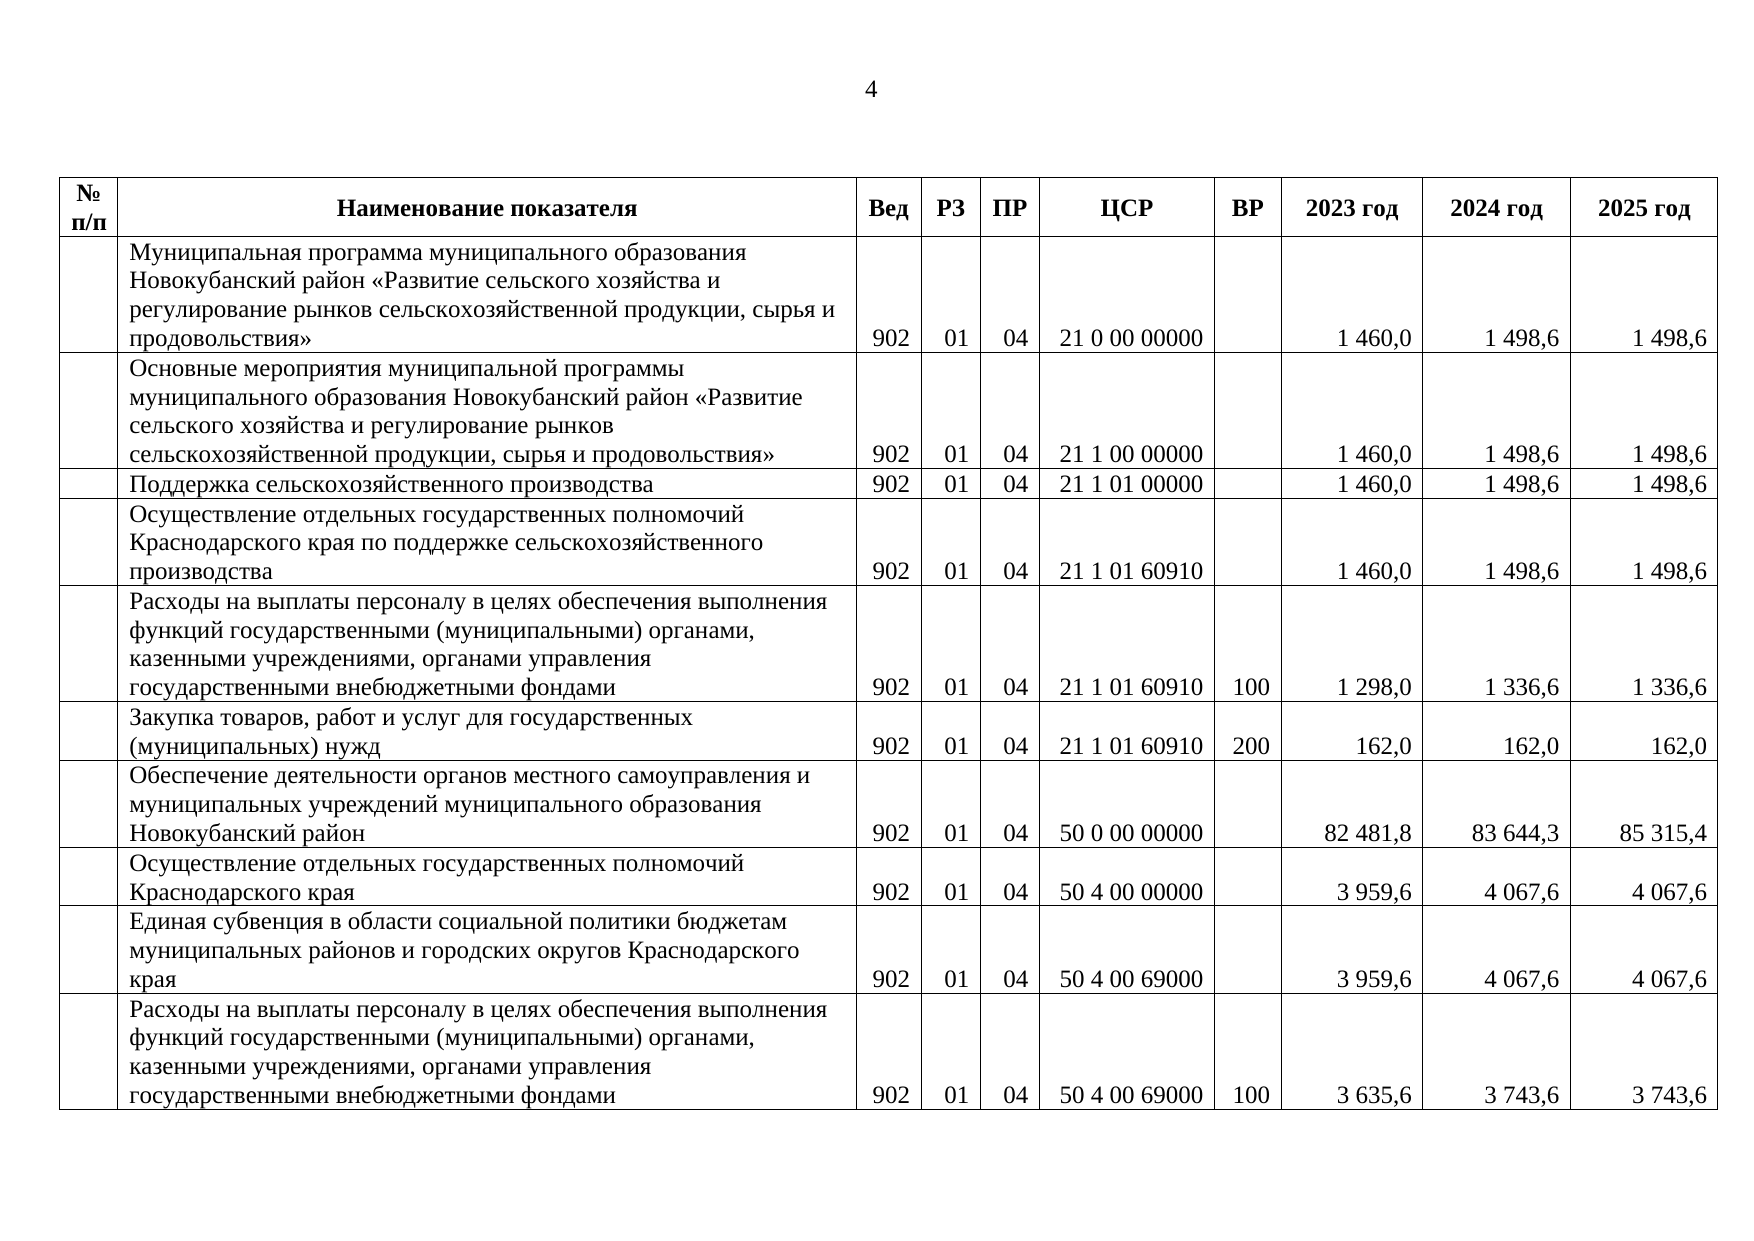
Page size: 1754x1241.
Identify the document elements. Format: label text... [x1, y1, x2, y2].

table_cell [1215, 237, 1281, 352]
table_cell 01 [922, 237, 980, 352]
table_cell Обеспечение деятельности органов местного самоуправления и муниципальных учреждений муниципального образования Новокубанский район [118, 761, 856, 847]
table_cell 1 498,6 [1423, 353, 1570, 468]
table_cell 4 067,6 [1571, 906, 1717, 993]
table_cell 1 498,6 [1571, 499, 1717, 585]
table_cell 1 460,0 [1282, 499, 1422, 585]
table_cell Муниципальная программа муниципального образования Новокубанский район «Развитие сельского хозяйства и регулирование рынков сельскохозяйственной продукции, сырья и продовольствия» [118, 237, 856, 352]
table_cell 21 1 01 60910 [1040, 586, 1214, 701]
table_cell Расходы на выплаты персоналу в целях обеспечения выполнения функций государственными (муниципальными) органами, казенными учреждениями, органами управления государственными внебюджетными фондами [118, 586, 856, 701]
table_cell 200 [1215, 702, 1281, 759]
table_cell 21 1 01 00000 [1040, 469, 1214, 498]
table_cell 902 [857, 237, 921, 352]
table_cell 902 [857, 499, 921, 585]
table_cell 1 498,6 [1571, 353, 1717, 468]
table_cell 83 644,3 [1423, 761, 1570, 847]
table_cell [60, 906, 117, 993]
table_cell 82 481,8 [1282, 761, 1422, 847]
table_cell [60, 237, 117, 352]
table_cell [1215, 906, 1281, 993]
table_cell 4 067,6 [1423, 848, 1570, 905]
table_cell 3 959,6 [1282, 848, 1422, 905]
table_cell 1 460,0 [1282, 237, 1422, 352]
table_cell Осуществление отдельных государственных полномочий Краснодарского края [118, 848, 856, 905]
table_cell 01 [922, 994, 980, 1109]
table_cell 1 498,6 [1423, 499, 1570, 585]
table_cell 1 460,0 [1282, 353, 1422, 468]
table_cell 04 [981, 353, 1039, 468]
table_cell 3 743,6 [1571, 994, 1717, 1109]
table_cell Единая субвенция в области социальной политики бюджетам муниципальных районов и городских округов Краснодарского края [118, 906, 856, 993]
table_cell Закупка товаров, работ и услуг для государственных (муниципальных) нужд [118, 702, 856, 759]
table_cell 01 [922, 848, 980, 905]
table_cell 21 1 01 60910 [1040, 499, 1214, 585]
table_cell Осуществление отдельных государственных полномочий Краснодарского края по поддержке сельскохозяйственного производства [118, 499, 856, 585]
table_cell 85 315,4 [1571, 761, 1717, 847]
table_cell [60, 761, 117, 847]
table_cell 902 [857, 994, 921, 1109]
table_cell 50 4 00 69000 [1040, 906, 1214, 993]
table_cell 902 [857, 848, 921, 905]
table_cell [1215, 469, 1281, 498]
table_cell 04 [981, 702, 1039, 759]
table_cell 902 [857, 702, 921, 759]
table_cell [60, 586, 117, 701]
table_header 2025 год [1571, 178, 1717, 236]
table_cell 100 [1215, 994, 1281, 1109]
table_header ВР [1215, 178, 1281, 236]
table_header ЦСР [1040, 178, 1214, 236]
table_cell 04 [981, 761, 1039, 847]
table_cell 1 460,0 [1282, 469, 1422, 498]
table_cell 21 0 00 00000 [1040, 237, 1214, 352]
table_cell 04 [981, 469, 1039, 498]
table_cell 3 959,6 [1282, 906, 1422, 993]
table_cell 01 [922, 353, 980, 468]
table_cell 162,0 [1282, 702, 1422, 759]
table_cell 1 336,6 [1423, 586, 1570, 701]
table_cell 3 743,6 [1423, 994, 1570, 1109]
table_cell 04 [981, 586, 1039, 701]
table_cell 04 [981, 237, 1039, 352]
table_cell [1215, 353, 1281, 468]
table_cell 902 [857, 761, 921, 847]
table_cell 162,0 [1423, 702, 1570, 759]
table_cell 1 336,6 [1571, 586, 1717, 701]
table_header 2023 год [1282, 178, 1422, 236]
table_cell 04 [981, 848, 1039, 905]
table_header Вед [857, 178, 921, 236]
table_cell 4 067,6 [1423, 906, 1570, 993]
table_cell 100 [1215, 586, 1281, 701]
table_cell [1215, 761, 1281, 847]
table_cell 4 067,6 [1571, 848, 1717, 905]
table_header Наименование показателя [118, 178, 856, 236]
table_cell 902 [857, 906, 921, 993]
table_cell 01 [922, 906, 980, 993]
table_cell [60, 469, 117, 498]
table_cell [1215, 499, 1281, 585]
table_cell 3 635,6 [1282, 994, 1422, 1109]
table_cell 50 4 00 69000 [1040, 994, 1214, 1109]
table_cell 902 [857, 353, 921, 468]
table_cell 1 498,6 [1571, 237, 1717, 352]
table_cell [60, 353, 117, 468]
table_cell 01 [922, 702, 980, 759]
table_cell 1 498,6 [1423, 237, 1570, 352]
table_cell 04 [981, 499, 1039, 585]
table_cell Расходы на выплаты персоналу в целях обеспечения выполнения функций государственными (муниципальными) органами, казенными учреждениями, органами управления государственными внебюджетными фондами [118, 994, 856, 1109]
table_cell 04 [981, 906, 1039, 993]
table_cell [60, 702, 117, 759]
table_cell Поддержка сельскохозяйственного производства [118, 469, 856, 498]
table_cell 902 [857, 469, 921, 498]
table_cell 1 298,0 [1282, 586, 1422, 701]
table_cell 162,0 [1571, 702, 1717, 759]
table_cell 01 [922, 469, 980, 498]
table_cell 01 [922, 761, 980, 847]
table_cell 50 4 00 00000 [1040, 848, 1214, 905]
table_cell 04 [981, 994, 1039, 1109]
table_cell 1 498,6 [1423, 469, 1570, 498]
table_header 2024 год [1423, 178, 1570, 236]
table_cell [60, 994, 117, 1109]
table_cell Основные мероприятия муниципальной программы муниципального образования Новокубанский район «Развитие сельского хозяйства и регулирование рынков сельскохозяйственной продукции, сырья и продовольствия» [118, 353, 856, 468]
table_cell [60, 848, 117, 905]
table_cell 21 1 00 00000 [1040, 353, 1214, 468]
table_header ПР [981, 178, 1039, 236]
table_cell 21 1 01 60910 [1040, 702, 1214, 759]
table_cell 01 [922, 586, 980, 701]
table_cell 50 0 00 00000 [1040, 761, 1214, 847]
table_header № п/п [60, 178, 117, 236]
table_cell [1215, 848, 1281, 905]
table_header РЗ [922, 178, 980, 236]
table_cell 902 [857, 586, 921, 701]
table_cell 1 498,6 [1571, 469, 1717, 498]
table_cell [60, 499, 117, 585]
table_cell 01 [922, 499, 980, 585]
